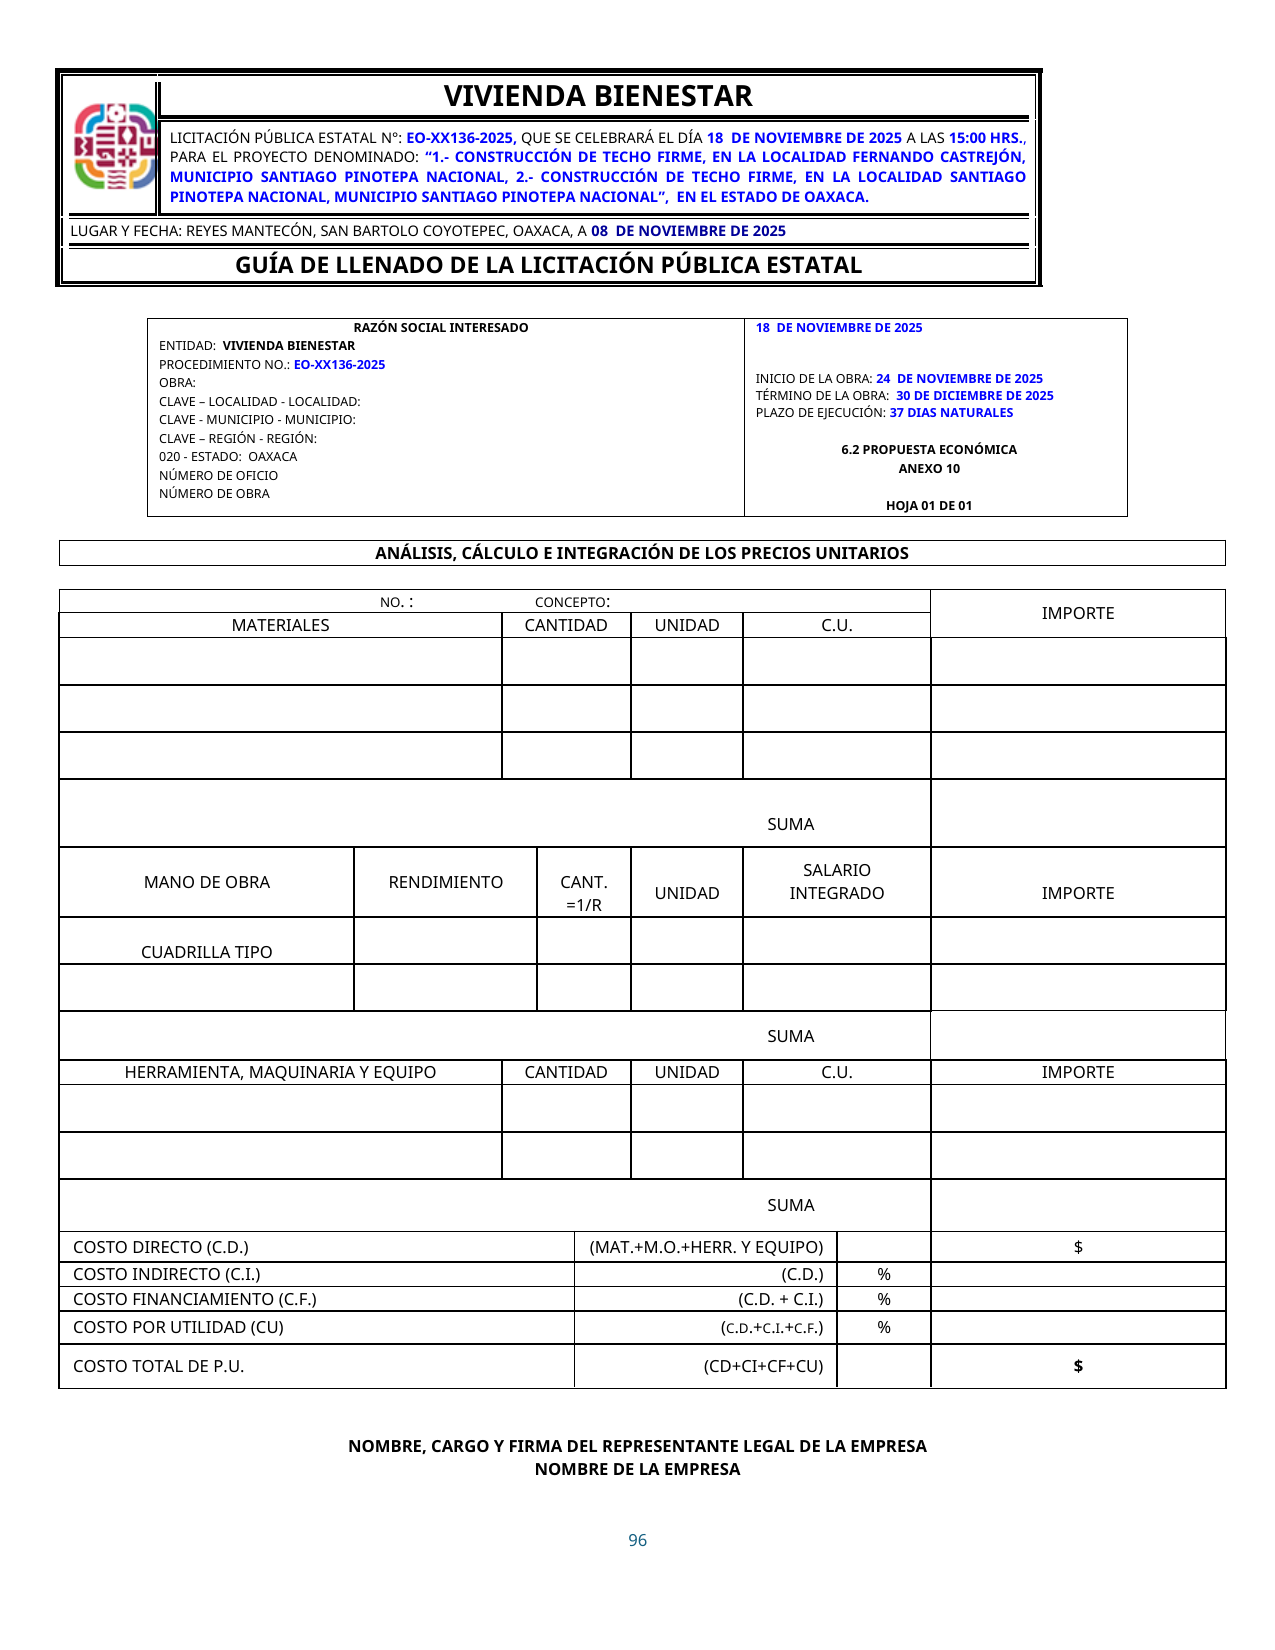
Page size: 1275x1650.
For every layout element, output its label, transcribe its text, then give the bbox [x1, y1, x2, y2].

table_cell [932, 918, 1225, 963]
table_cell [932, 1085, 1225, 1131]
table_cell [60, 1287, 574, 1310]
picture [63, 96, 155, 195]
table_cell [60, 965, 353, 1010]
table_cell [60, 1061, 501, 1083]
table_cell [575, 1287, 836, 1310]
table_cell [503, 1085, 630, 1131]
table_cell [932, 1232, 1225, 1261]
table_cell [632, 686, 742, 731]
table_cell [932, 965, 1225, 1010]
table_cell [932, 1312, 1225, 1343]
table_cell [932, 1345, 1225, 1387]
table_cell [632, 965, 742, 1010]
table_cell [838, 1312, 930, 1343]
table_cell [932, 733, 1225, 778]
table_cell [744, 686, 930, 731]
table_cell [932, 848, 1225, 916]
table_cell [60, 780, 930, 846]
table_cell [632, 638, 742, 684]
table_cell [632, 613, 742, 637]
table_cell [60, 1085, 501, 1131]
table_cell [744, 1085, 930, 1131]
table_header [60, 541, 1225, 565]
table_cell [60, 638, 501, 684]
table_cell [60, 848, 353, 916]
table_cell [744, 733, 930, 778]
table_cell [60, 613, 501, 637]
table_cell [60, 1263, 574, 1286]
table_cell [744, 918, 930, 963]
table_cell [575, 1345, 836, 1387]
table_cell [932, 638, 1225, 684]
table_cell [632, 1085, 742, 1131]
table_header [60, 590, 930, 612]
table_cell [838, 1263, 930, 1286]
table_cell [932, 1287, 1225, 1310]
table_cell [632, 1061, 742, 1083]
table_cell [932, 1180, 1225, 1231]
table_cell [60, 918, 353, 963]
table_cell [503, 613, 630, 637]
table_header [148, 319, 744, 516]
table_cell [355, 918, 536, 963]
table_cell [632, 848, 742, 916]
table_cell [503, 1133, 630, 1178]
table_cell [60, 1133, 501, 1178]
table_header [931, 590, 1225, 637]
picture [157, 96, 170, 195]
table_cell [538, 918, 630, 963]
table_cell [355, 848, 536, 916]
picture [161, 96, 170, 115]
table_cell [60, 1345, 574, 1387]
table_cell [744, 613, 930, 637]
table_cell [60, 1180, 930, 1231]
text NOMBRE, CARGO Y FIRMA DEL REPRESENTANTE LEGAL DE LA EMPRESA [148, 1434, 1127, 1457]
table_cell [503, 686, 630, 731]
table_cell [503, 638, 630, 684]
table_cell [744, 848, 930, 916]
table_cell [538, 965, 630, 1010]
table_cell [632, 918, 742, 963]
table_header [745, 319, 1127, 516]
picture [161, 122, 170, 195]
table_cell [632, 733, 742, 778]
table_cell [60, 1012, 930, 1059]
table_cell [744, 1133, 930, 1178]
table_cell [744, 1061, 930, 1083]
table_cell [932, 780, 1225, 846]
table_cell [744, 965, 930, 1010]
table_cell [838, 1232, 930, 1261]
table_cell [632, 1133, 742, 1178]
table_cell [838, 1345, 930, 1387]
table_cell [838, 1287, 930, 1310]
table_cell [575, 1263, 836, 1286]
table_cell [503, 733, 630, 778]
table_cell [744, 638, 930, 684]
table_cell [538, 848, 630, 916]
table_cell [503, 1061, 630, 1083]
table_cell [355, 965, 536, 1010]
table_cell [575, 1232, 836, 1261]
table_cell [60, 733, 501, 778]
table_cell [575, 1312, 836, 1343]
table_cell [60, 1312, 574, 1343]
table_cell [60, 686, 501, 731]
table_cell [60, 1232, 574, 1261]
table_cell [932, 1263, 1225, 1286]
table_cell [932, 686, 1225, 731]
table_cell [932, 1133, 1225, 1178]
text NOMBRE DE LA EMPRESA [148, 1457, 1127, 1480]
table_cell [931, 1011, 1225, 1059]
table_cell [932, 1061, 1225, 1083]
